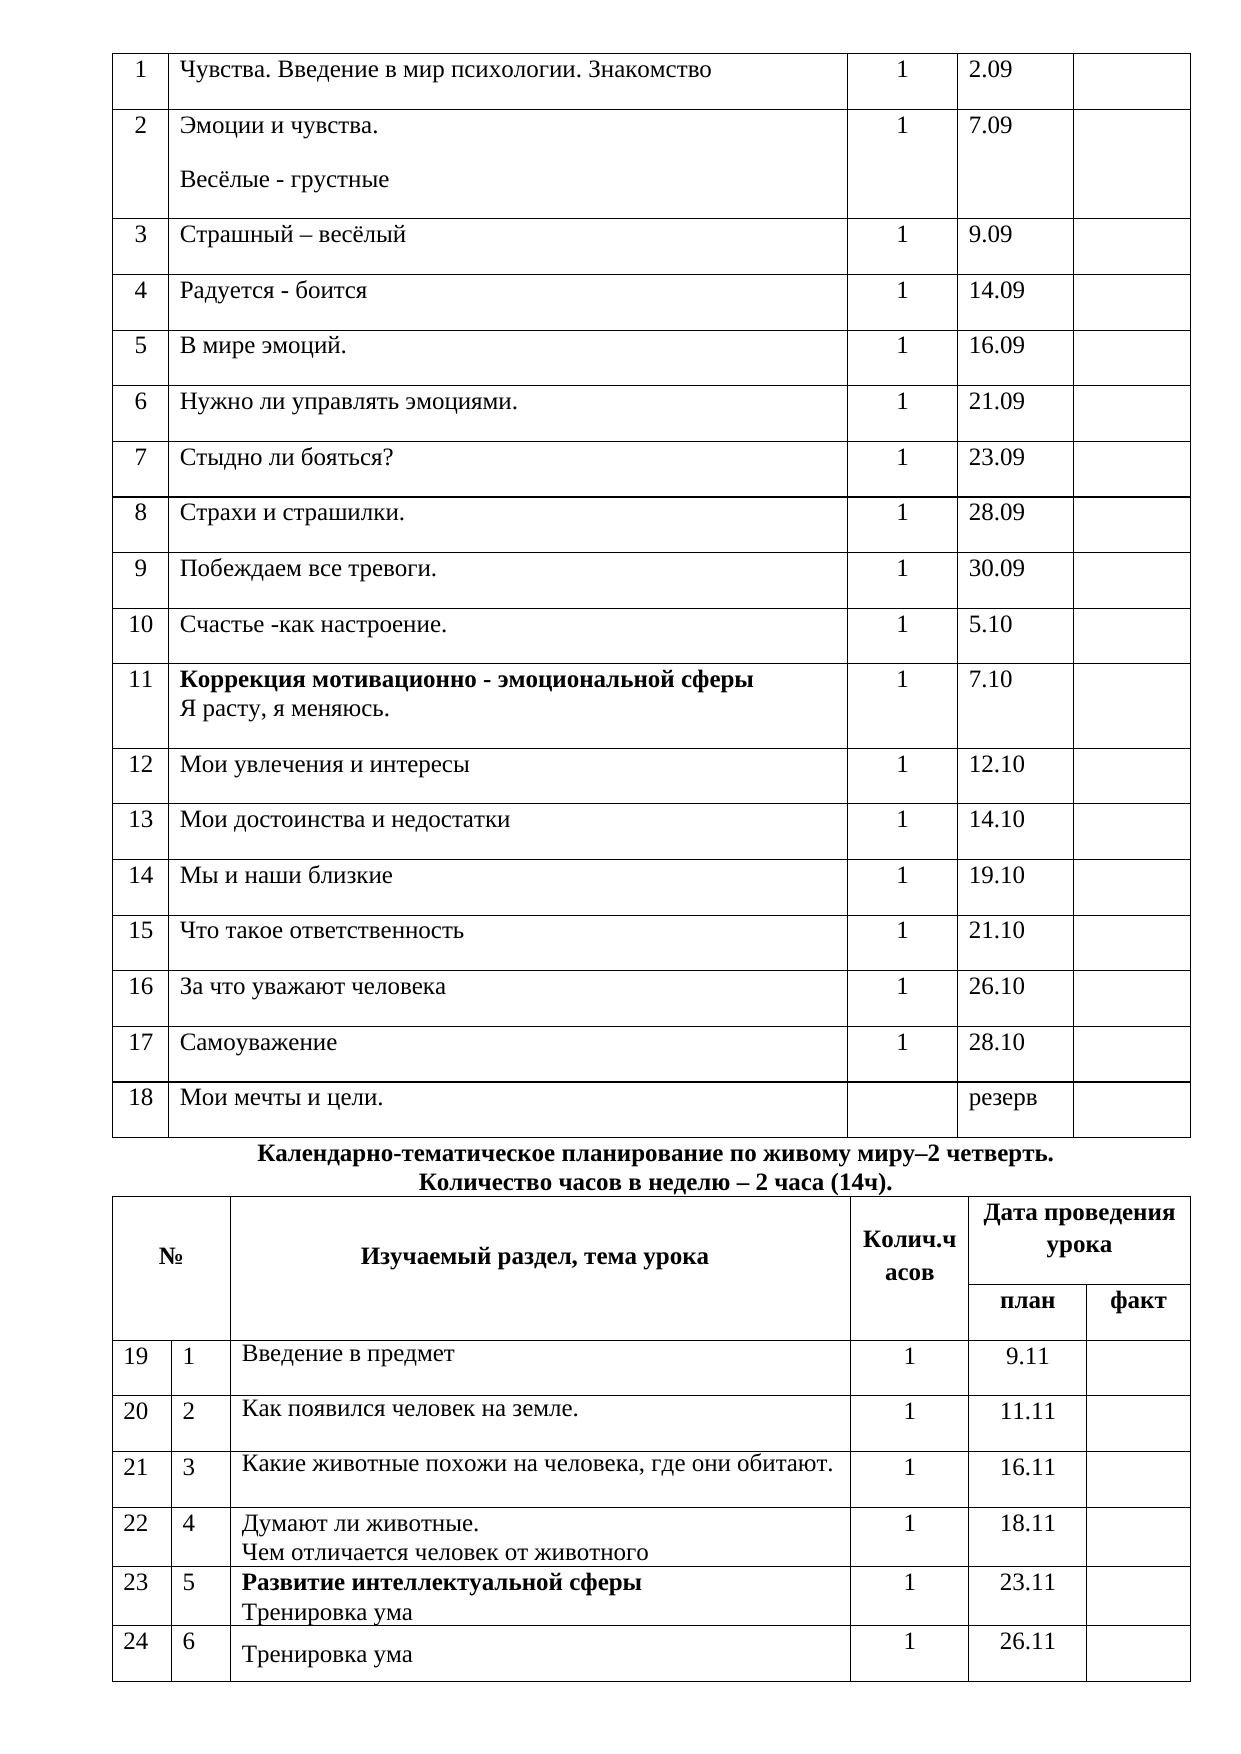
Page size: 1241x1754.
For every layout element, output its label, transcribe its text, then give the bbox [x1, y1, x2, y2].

text Количество часов в неделю – 2 часа (14ч). [112, 1167, 1199, 1196]
table_cell 1 [848, 916, 957, 970]
table_cell 18 [113, 1083, 168, 1137]
table_cell план [969, 1285, 1086, 1340]
table_cell [1074, 110, 1190, 218]
table_cell Развитие интеллектуальной сферы Тренировка ума [231, 1567, 850, 1625]
table_cell [1087, 1452, 1190, 1507]
table_cell 13 [113, 804, 168, 859]
table_cell 10 [113, 609, 168, 663]
table_cell 23.09 [958, 442, 1073, 496]
table_cell 3 [113, 219, 168, 274]
table_cell 6 [172, 1626, 230, 1681]
table_cell За что уважают человека [169, 971, 847, 1026]
table_cell факт [1087, 1285, 1190, 1340]
table_cell 23 [113, 1567, 171, 1625]
table_cell [1074, 386, 1190, 441]
table_cell 3 [172, 1452, 230, 1507]
table_cell [1074, 860, 1190, 914]
table_cell 17 [113, 1027, 168, 1081]
table_cell 18.11 [969, 1508, 1086, 1566]
table_cell 5 [172, 1567, 230, 1625]
table_cell 1 [172, 1341, 230, 1395]
table_cell 21 [113, 1452, 171, 1507]
table_cell 22 [113, 1508, 171, 1566]
table_cell [1087, 1567, 1190, 1625]
table_cell 1 [848, 331, 957, 385]
table_cell 2.09 [958, 54, 1073, 109]
table_cell 1 [848, 54, 957, 109]
table_cell Какие животные похожи на человека, где они обитают. [231, 1452, 850, 1507]
table_cell 9.11 [969, 1341, 1086, 1395]
table_cell 5.10 [958, 609, 1073, 663]
table_cell Эмоции и чувства. Весёлые - грустные [169, 110, 847, 218]
table_cell 26.10 [958, 971, 1073, 1026]
table_cell Мои достоинства и недостатки [169, 804, 847, 859]
table_cell 1 [848, 804, 957, 859]
table_cell 16 [113, 971, 168, 1026]
table_cell 7.09 [958, 110, 1073, 218]
table_header Изучаемый раздел, тема урока [231, 1197, 850, 1340]
table_cell 12 [113, 749, 168, 803]
table_cell 6 [113, 386, 168, 441]
table_cell [1074, 971, 1190, 1026]
table_cell 19 [113, 1341, 171, 1395]
table_cell [1087, 1341, 1190, 1395]
table_cell [1074, 275, 1190, 329]
table_cell 1 [851, 1341, 968, 1395]
table_cell 19.10 [958, 860, 1073, 914]
table_cell [1074, 219, 1190, 274]
table_cell [1074, 54, 1190, 109]
table_cell 16.09 [958, 331, 1073, 385]
table_cell [1074, 916, 1190, 970]
table_cell 1 [848, 498, 957, 552]
table_cell 1 [848, 553, 957, 608]
table_cell [1074, 442, 1190, 496]
table_cell Думают ли животные. Чем отличается человек от животного [231, 1508, 850, 1566]
table_cell [1074, 498, 1190, 552]
table_cell 1 [848, 664, 957, 748]
table_cell Нужно ли управлять эмоциями. [169, 386, 847, 441]
table_cell 21.10 [958, 916, 1073, 970]
table_cell 15 [113, 916, 168, 970]
table_cell Как появился человек на земле. [231, 1396, 850, 1451]
table_cell [1074, 1083, 1190, 1137]
table_cell [1074, 664, 1190, 748]
table_cell 14 [113, 860, 168, 914]
table_cell 1 [851, 1396, 968, 1451]
table_cell [1074, 609, 1190, 663]
table_cell [1074, 749, 1190, 803]
table_cell 16.11 [969, 1452, 1086, 1507]
table_cell Мои увлечения и интересы [169, 749, 847, 803]
table_cell [1074, 553, 1190, 608]
table_header Колич.часов [851, 1197, 968, 1340]
table_cell Введение в предмет [231, 1341, 850, 1395]
table_cell Мы и наши близкие [169, 860, 847, 914]
table_cell 1 [848, 275, 957, 329]
table_cell 1 [851, 1508, 968, 1566]
table_header № [113, 1197, 230, 1340]
table_cell 9.09 [958, 219, 1073, 274]
table_cell 1 [848, 219, 957, 274]
table_cell 1 [851, 1452, 968, 1507]
table_cell 12.10 [958, 749, 1073, 803]
table_cell [1074, 331, 1190, 385]
table_cell [848, 1083, 957, 1137]
table_cell [1087, 1626, 1190, 1681]
table_cell 1 [851, 1626, 968, 1681]
table_cell 26.11 [969, 1626, 1086, 1681]
table_cell Мои мечты и цели. [169, 1083, 847, 1137]
table_cell 7 [113, 442, 168, 496]
table_cell 1 [113, 54, 168, 109]
table_cell 8 [113, 498, 168, 552]
table_cell Самоуважение [169, 1027, 847, 1081]
table_cell 2 [172, 1396, 230, 1451]
table_cell 20 [113, 1396, 171, 1451]
table_cell 28.09 [958, 498, 1073, 552]
table_cell 1 [848, 749, 957, 803]
table_cell 1 [848, 442, 957, 496]
table_cell Стыдно ли бояться? [169, 442, 847, 496]
table_cell 14.09 [958, 275, 1073, 329]
table_cell 5 [113, 331, 168, 385]
table_cell Тренировка ума [231, 1626, 850, 1681]
table_cell 9 [113, 553, 168, 608]
table_cell 2 [113, 110, 168, 218]
table_cell 11 [113, 664, 168, 748]
table_cell [1074, 804, 1190, 859]
table_cell Страшный – весёлый [169, 219, 847, 274]
table_cell 14.10 [958, 804, 1073, 859]
table_cell Коррекция мотивационно - эмоциональной сферы Я расту, я меняюсь. [169, 664, 847, 748]
table_cell 28.10 [958, 1027, 1073, 1081]
table_cell резерв [958, 1083, 1073, 1137]
table_cell 1 [848, 386, 957, 441]
table_cell Радуется - боится [169, 275, 847, 329]
table_cell [1087, 1508, 1190, 1566]
table_cell 1 [848, 860, 957, 914]
table_cell 23.11 [969, 1567, 1086, 1625]
table_cell [1074, 1027, 1190, 1081]
table_cell В мире эмоций. [169, 331, 847, 385]
table_header Дата проведения урока [969, 1197, 1190, 1284]
table_cell Счастье -как настроение. [169, 609, 847, 663]
table_cell 1 [851, 1567, 968, 1625]
text Календарно-тематическое планирование по живому миру–2 четверть. [112, 1138, 1199, 1167]
table_cell 7.10 [958, 664, 1073, 748]
table_cell Страхи и страшилки. [169, 498, 847, 552]
table_cell 1 [848, 1027, 957, 1081]
table_cell 4 [113, 275, 168, 329]
table_cell 24 [113, 1626, 171, 1681]
table_cell 1 [848, 609, 957, 663]
table_cell [1087, 1396, 1190, 1451]
table_cell 1 [848, 971, 957, 1026]
table_cell 30.09 [958, 553, 1073, 608]
table_cell Что такое ответственность [169, 916, 847, 970]
table_cell 1 [848, 110, 957, 218]
table_cell Чувства. Введение в мир психологии. Знакомство [169, 54, 847, 109]
table_cell Побеждаем все тревоги. [169, 553, 847, 608]
table_cell 21.09 [958, 386, 1073, 441]
table_cell 11.11 [969, 1396, 1086, 1451]
table_cell 4 [172, 1508, 230, 1566]
